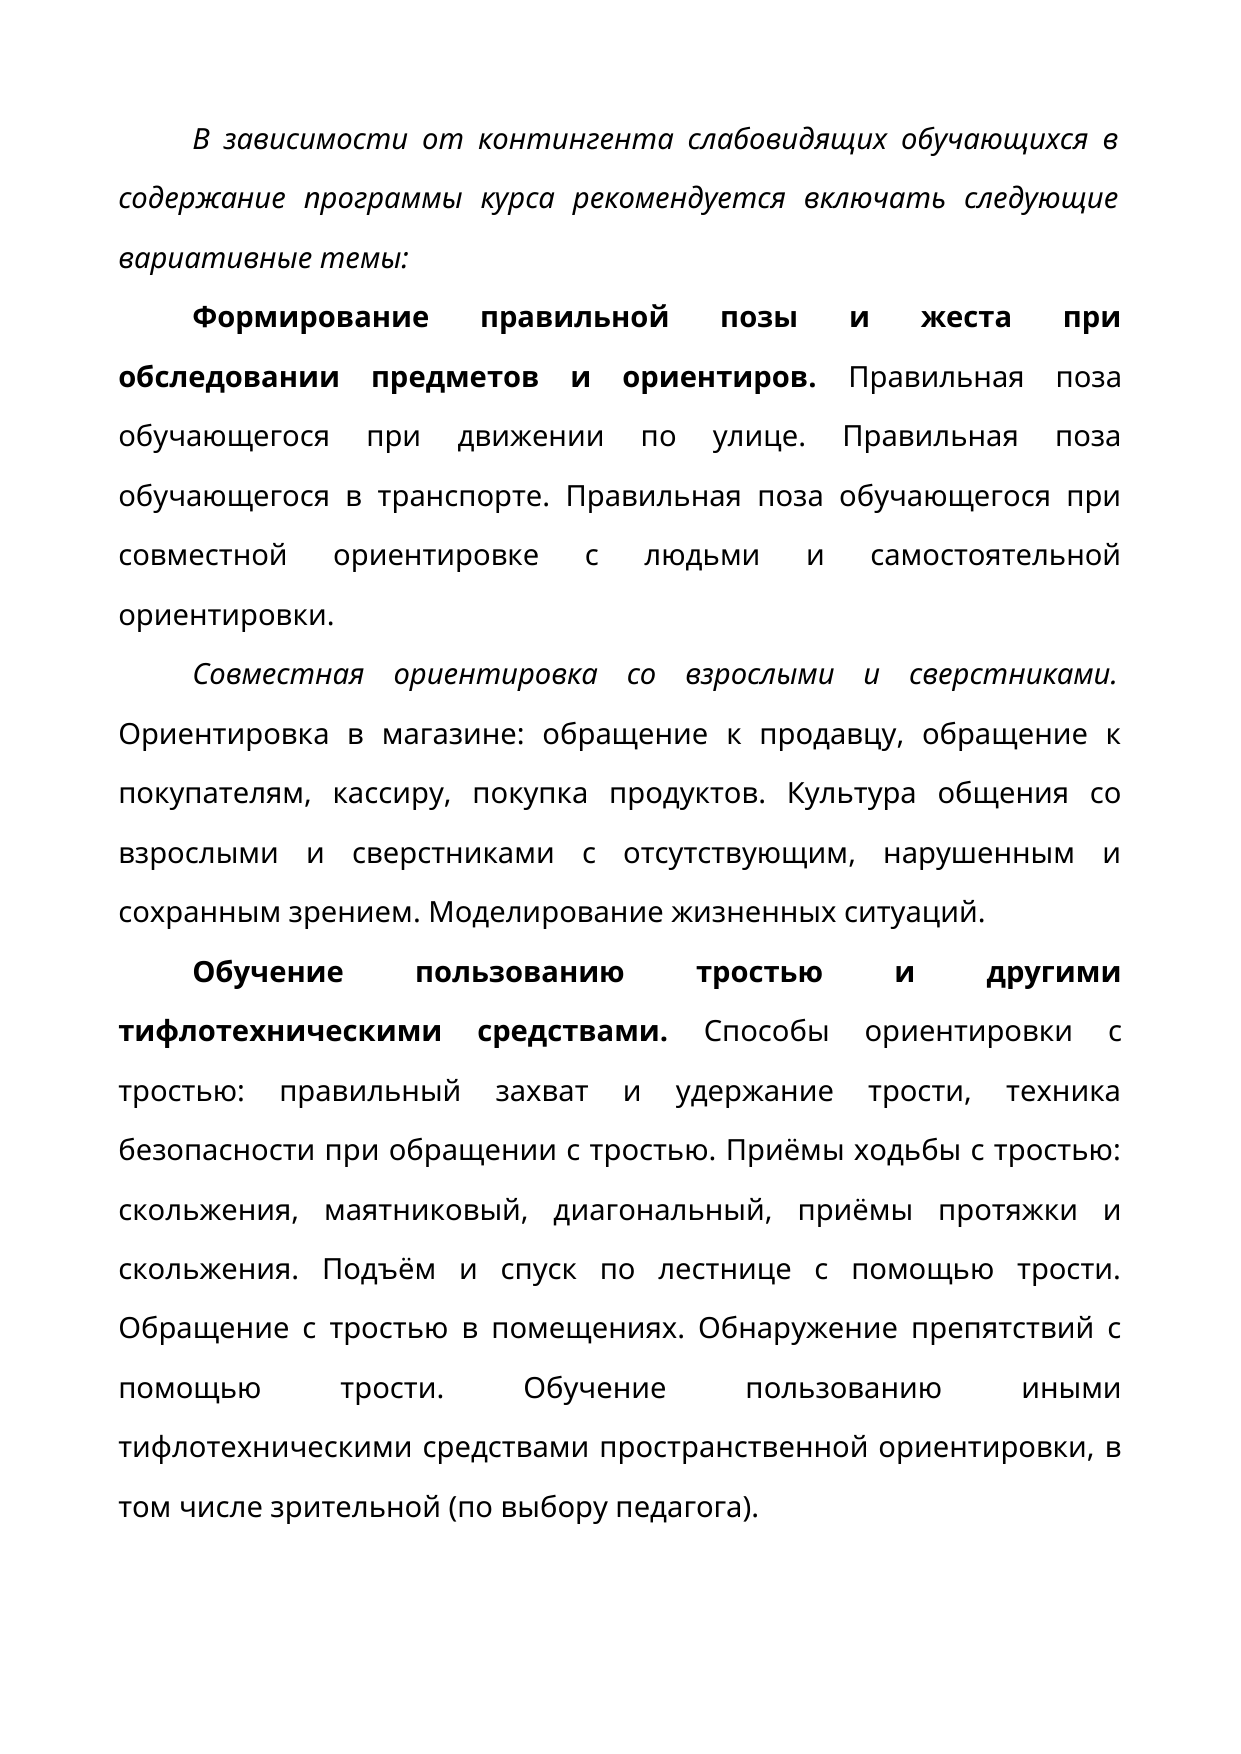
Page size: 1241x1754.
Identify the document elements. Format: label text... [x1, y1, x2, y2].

text Обучение пользованию тростью и другими тифлотехническими средствами. Способы ориентировки с тростью: правильный захват и удержание трости, техника безопасности при обращении с тростью. Приёмы ходьбы с тростью: скольжения, маятниковый, диагональный, приёмы протяжки и скольжения. Подъём и спуск по лестнице с помощью трости. Обращение с тростью в помещениях. Обнаружение препятствий с помощью трости. Обучение пользованию иными тифлотехническими средствами пространственной ориентировки, в том числе зрительной (по выбору педагога). [118, 951, 1122, 1526]
text В зависимости от контингента слабовидящих обучающихся в содержание программы курса рекомендуется включать следующие вариативные темы: [118, 118, 1122, 277]
text Совместная ориентировка со взрослыми и сверстниками. Ориентировка в магазине: обращение к продавцу, обращение к покупателям, кассиру, покупка продуктов. Культура общения со взрослыми и сверстниками с отсутствующим, нарушенным и сохранным зрением. Моделирование жизненных ситуаций. [118, 653, 1122, 931]
text Формирование правильной позы и жеста при обследовании предметов и ориентиров. Правильная поза обучающегося при движении по улице. Правильная поза обучающегося в транспорте. Правильная поза обучающегося при совместной ориентировке с людьми и самостоятельной ориентировки. [118, 297, 1122, 634]
